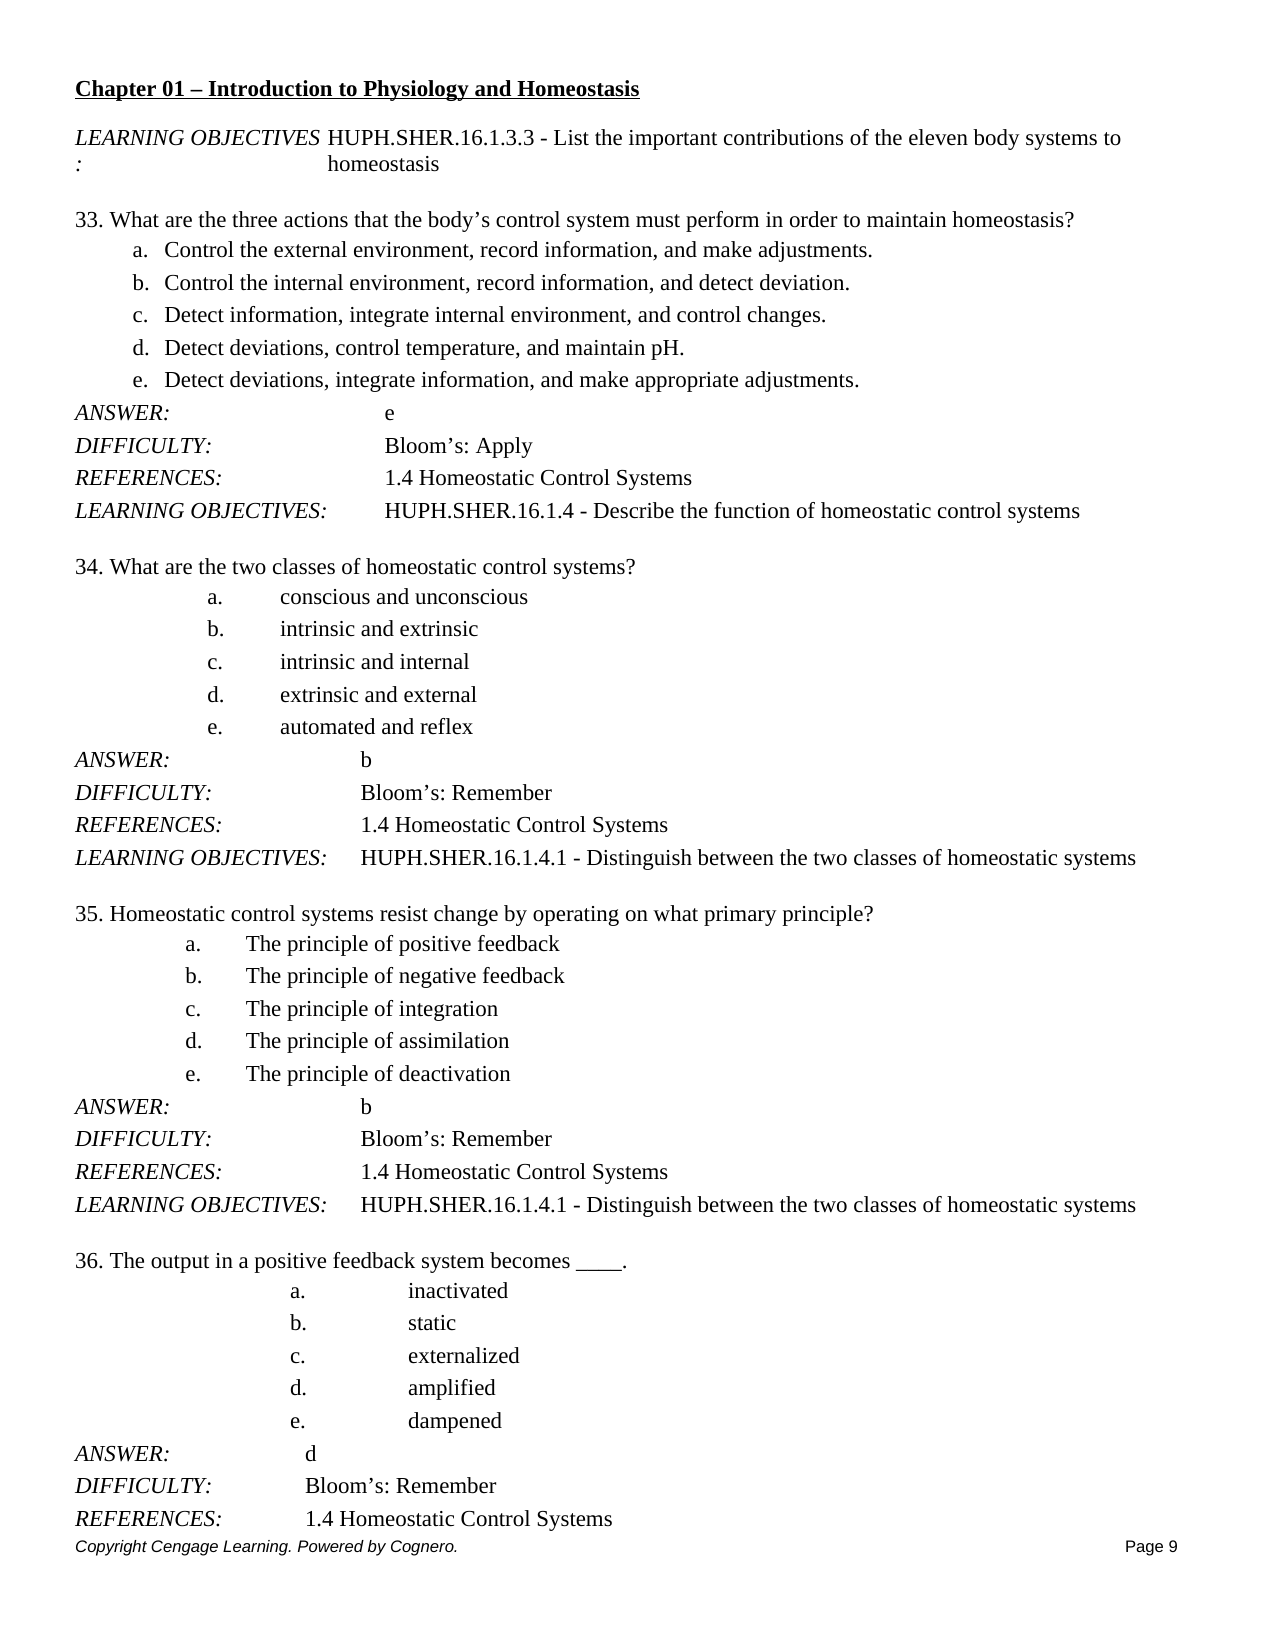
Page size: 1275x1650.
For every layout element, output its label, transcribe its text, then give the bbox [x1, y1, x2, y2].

table_header 35. Homeostatic control systems resist change by operating on what primary principle?​ [75, 900, 1200, 1220]
table_header 33. What are the three actions that the body’s control system must perform in order to maintain homeostasis? [75, 207, 1200, 526]
table_header 34. What are the two classes of homeostatic control systems?​ [75, 554, 1200, 873]
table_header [75, 1247, 1200, 1534]
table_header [75, 121, 1200, 179]
